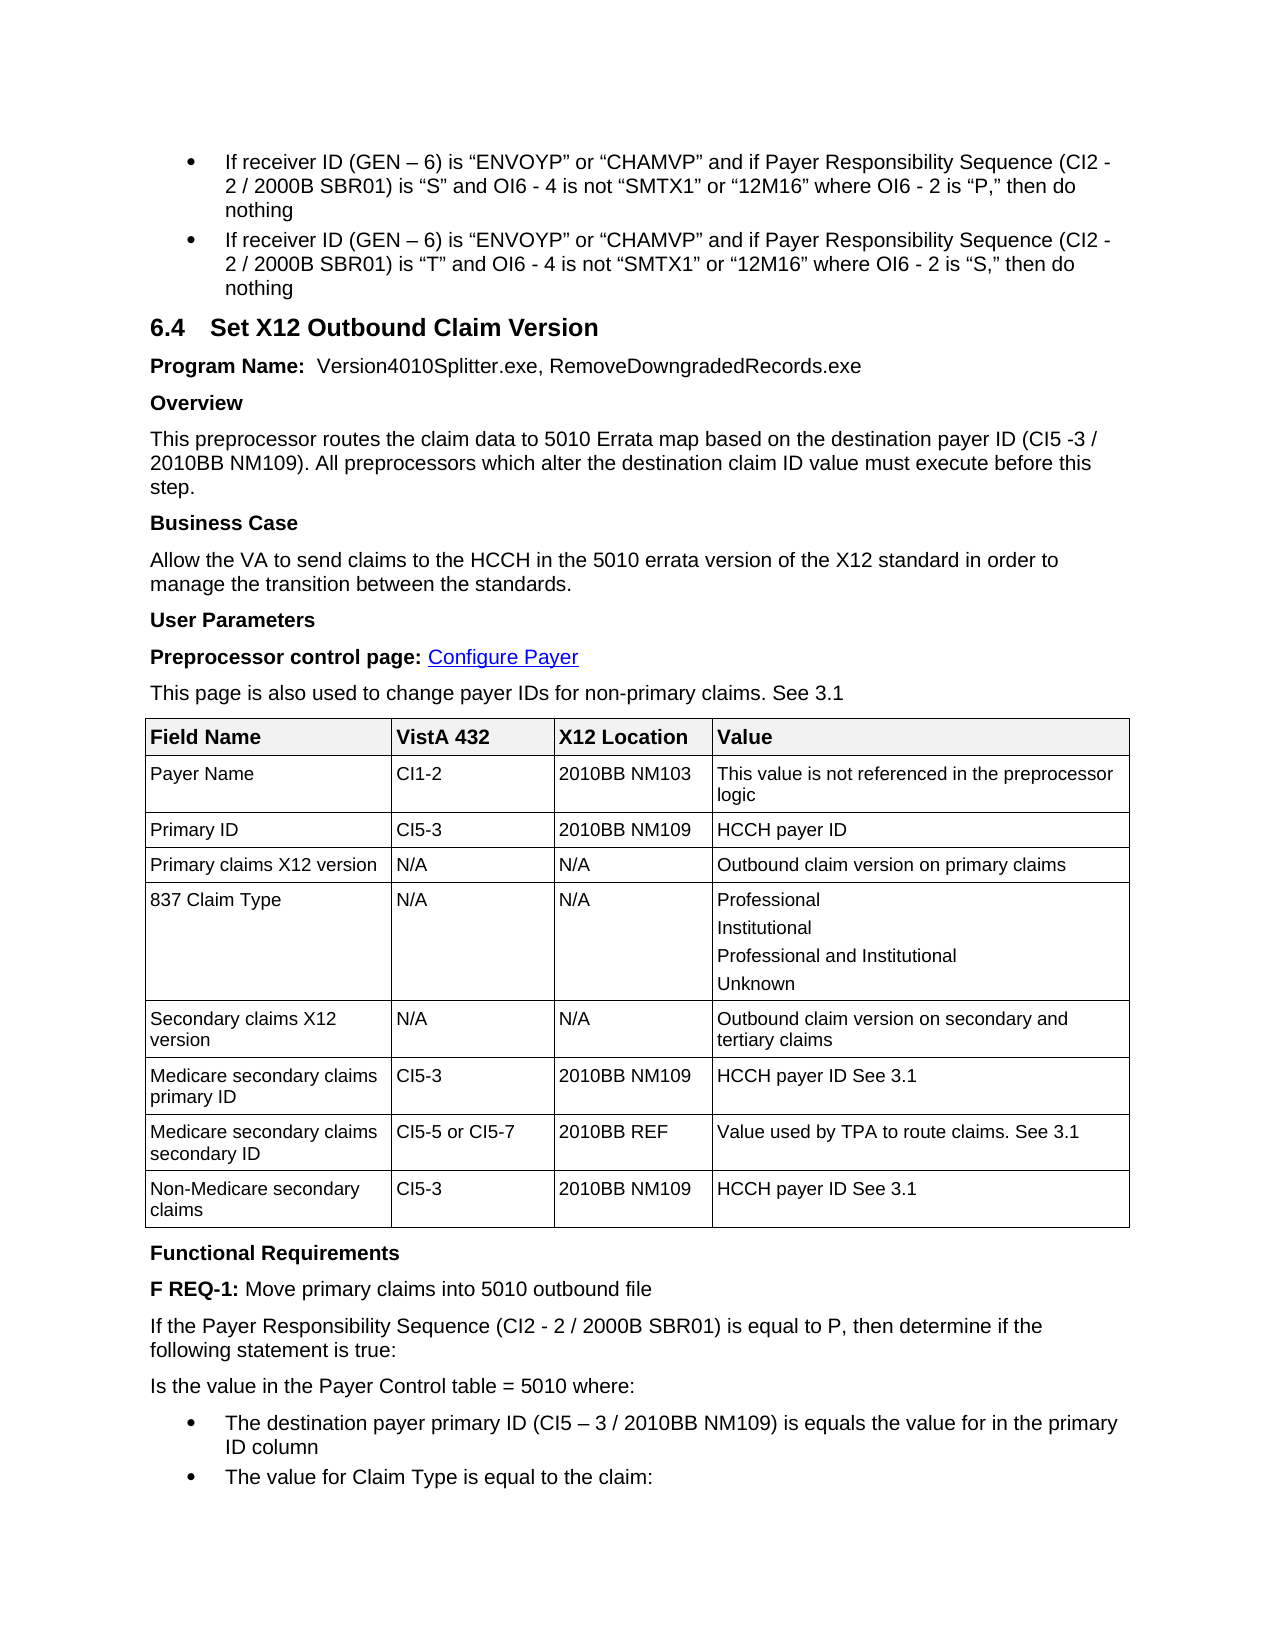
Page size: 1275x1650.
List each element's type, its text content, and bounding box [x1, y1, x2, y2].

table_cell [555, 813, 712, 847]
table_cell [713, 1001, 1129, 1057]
text If the Payer Responsibility Sequence (CI2 - 2 / 2000B SBR01) is equal to P, then determine if the following statement is true: [150, 1313, 1125, 1361]
text This page is also used to change payer IDs for non-primary claims. See 3.1 [150, 681, 1125, 705]
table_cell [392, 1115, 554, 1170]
text Functional Requirements [150, 1241, 1125, 1264]
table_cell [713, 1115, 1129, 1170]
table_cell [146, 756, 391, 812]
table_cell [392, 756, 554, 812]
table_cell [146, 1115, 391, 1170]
text Overview [150, 390, 1125, 414]
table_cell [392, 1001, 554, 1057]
text The destination payer primary ID (CI5 – 3 / 2010BB NM109) is equals the value for in the primary ID column [187, 1410, 1125, 1458]
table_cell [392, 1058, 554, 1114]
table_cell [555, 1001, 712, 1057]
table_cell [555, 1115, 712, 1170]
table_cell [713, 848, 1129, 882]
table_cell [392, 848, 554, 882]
text F REQ-1: Move primary claims into 5010 outbound file [150, 1277, 1125, 1301]
text User Parameters [150, 608, 1125, 632]
text If receiver ID (GEN – 6) is “ENVOYP” or “CHAMVP” and if Payer Responsibility Sequence (CI2 - 2 / 2000B SBR01) is “T” and OI6 - 4 is not “SMTX1” or “12M16” where OI6 - 2 is “S,” then do nothing [187, 228, 1125, 300]
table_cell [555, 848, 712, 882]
text If receiver ID (GEN – 6) is “ENVOYP” or “CHAMVP” and if Payer Responsibility Sequence (CI2 - 2 / 2000B SBR01) is “S” and OI6 - 4 is not “SMTX1” or “12M16” where OI6 - 2 is “P,” then do nothing [187, 150, 1125, 222]
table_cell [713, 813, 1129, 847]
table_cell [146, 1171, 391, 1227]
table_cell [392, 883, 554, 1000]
subtitle Set X12 Outbound Claim Version [150, 313, 1125, 341]
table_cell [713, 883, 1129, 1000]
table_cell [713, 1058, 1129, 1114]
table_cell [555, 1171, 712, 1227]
text Allow the VA to send claims to the HCCH in the 5010 errata version of the X12 standard in order to manage the transition between the standards. [150, 548, 1125, 596]
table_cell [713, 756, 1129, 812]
text This preprocessor routes the claim data to 5010 Errata map based on the destination payer ID (CI5 -3 / 2010BB NM109). All preprocessors which alter the destination claim ID value must execute before this step. [150, 427, 1125, 499]
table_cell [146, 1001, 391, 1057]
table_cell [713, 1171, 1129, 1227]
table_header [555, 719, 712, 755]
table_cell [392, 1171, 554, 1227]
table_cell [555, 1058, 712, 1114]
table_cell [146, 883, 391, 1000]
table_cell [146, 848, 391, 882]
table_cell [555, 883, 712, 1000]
text Is the value in the Payer Control table = 5010 where: [150, 1374, 1125, 1398]
text Preprocessor control page: Configure Payer [150, 644, 1125, 668]
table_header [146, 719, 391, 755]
text The value for Claim Type is equal to the claim: [187, 1465, 1125, 1489]
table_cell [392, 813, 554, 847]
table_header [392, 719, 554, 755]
text Business Case [150, 511, 1125, 535]
text Program Name: Version4010Splitter.exe, RemoveDowngradedRecords.exe [150, 354, 1125, 378]
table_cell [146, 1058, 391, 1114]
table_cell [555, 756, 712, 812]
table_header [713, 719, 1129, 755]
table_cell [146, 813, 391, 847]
